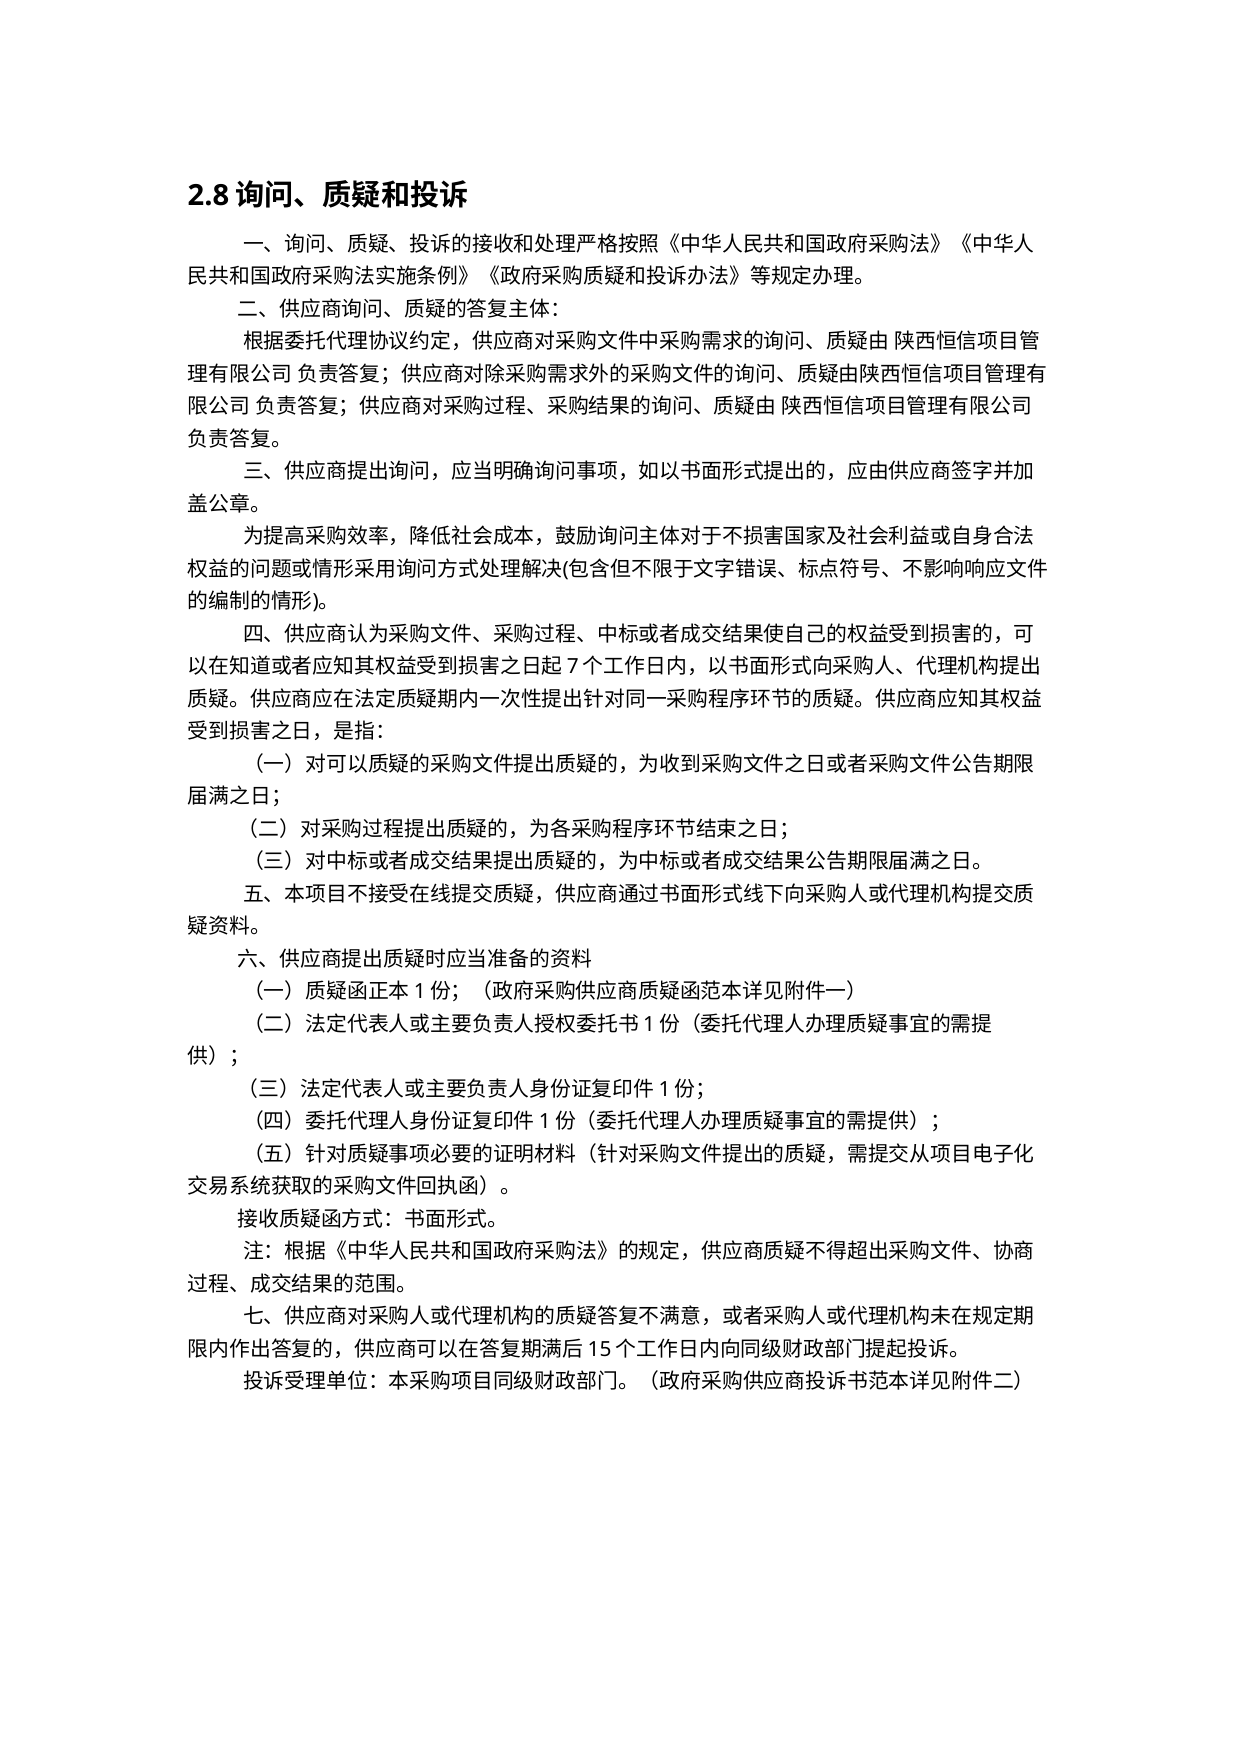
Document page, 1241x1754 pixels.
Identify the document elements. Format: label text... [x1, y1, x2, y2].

text （四）委托代理人身份证复印件1份（委托代理人办理质疑事宜的需提供）； [187, 1104, 1053, 1137]
text （二）法定代表人或主要负责人授权委托书1份（委托代理人办理质疑事宜的需提供）； [187, 1007, 1053, 1072]
text 接收质疑函方式：书面形式。 [187, 1202, 1053, 1234]
text 投诉受理单位：本采购项目同级财政部门。（政府采购供应商投诉书范本详见附件二） [187, 1364, 1053, 1397]
text 2.8询问、质疑和投诉 [187, 162, 1053, 227]
text （五）针对质疑事项必要的证明材料（针对采购文件提出的质疑，需提交从项目电子化交易系统获取的采购文件回执函）。 [187, 1137, 1053, 1202]
text （二）对采购过程提出质疑的，为各采购程序环节结束之日； [187, 812, 1053, 844]
text 三、供应商提出询问，应当明确询问事项，如以书面形式提出的，应由供应商签字并加盖公章。 [187, 454, 1053, 519]
text （三）法定代表人或主要负责人身份证复印件1份； [187, 1072, 1053, 1104]
text 五、本项目不接受在线提交质疑，供应商通过书面形式线下向采购人或代理机构提交质疑资料。 [187, 877, 1053, 942]
text 六、供应商提出质疑时应当准备的资料 [187, 942, 1053, 974]
text 为提高采购效率，降低社会成本，鼓励询问主体对于不损害国家及社会利益或自身合法权益的问题或情形采用询问方式处理解决(包含但不限于文字错误、标点符号、不影响响应文件的编制的情形)。 [187, 519, 1053, 617]
text （一）质疑函正本1份；（政府采购供应商质疑函范本详见附件一） [187, 974, 1053, 1007]
text 注：根据《中华人民共和国政府采购法》的规定，供应商质疑不得超出采购文件、协商过程、成交结果的范围。 [187, 1234, 1053, 1299]
text 四、供应商认为采购文件、采购过程、中标或者成交结果使自己的权益受到损害的，可以在知道或者应知其权益受到损害之日起7个工作日内，以书面形式向采购人、代理机构提出质疑。供应商应在法定质疑期内一次性提出针对同一采购程序环节的质疑。供应商应知其权益受到损害之日，是指： [187, 617, 1053, 747]
text 一、询问、质疑、投诉的接收和处理严格按照《中华人民共和国政府采购法》《中华人民共和国政府采购法实施条例》《政府采购质疑和投诉办法》等规定办理。 [187, 227, 1053, 292]
text （一）对可以质疑的采购文件提出质疑的，为收到采购文件之日或者采购文件公告期限届满之日； [187, 747, 1053, 812]
text 二、供应商询问、质疑的答复主体： [187, 292, 1053, 324]
text 七、供应商对采购人或代理机构的质疑答复不满意，或者采购人或代理机构未在规定期限内作出答复的，供应商可以在答复期满后15个工作日内向同级财政部门提起投诉。 [187, 1299, 1053, 1364]
text （三）对中标或者成交结果提出质疑的，为中标或者成交结果公告期限届满之日。 [187, 844, 1053, 877]
text 根据委托代理协议约定，供应商对采购文件中采购需求的询问、质疑由 陕西恒信项目管理有限公司 负责答复；供应商对除采购需求外的采购文件的询问、质疑由陕西恒信项目管理有限公司 负责答复；供应商对采购过程、采购结果的询问、质疑由 陕西恒信项目管理有限公司 负责答复。 [187, 324, 1053, 454]
